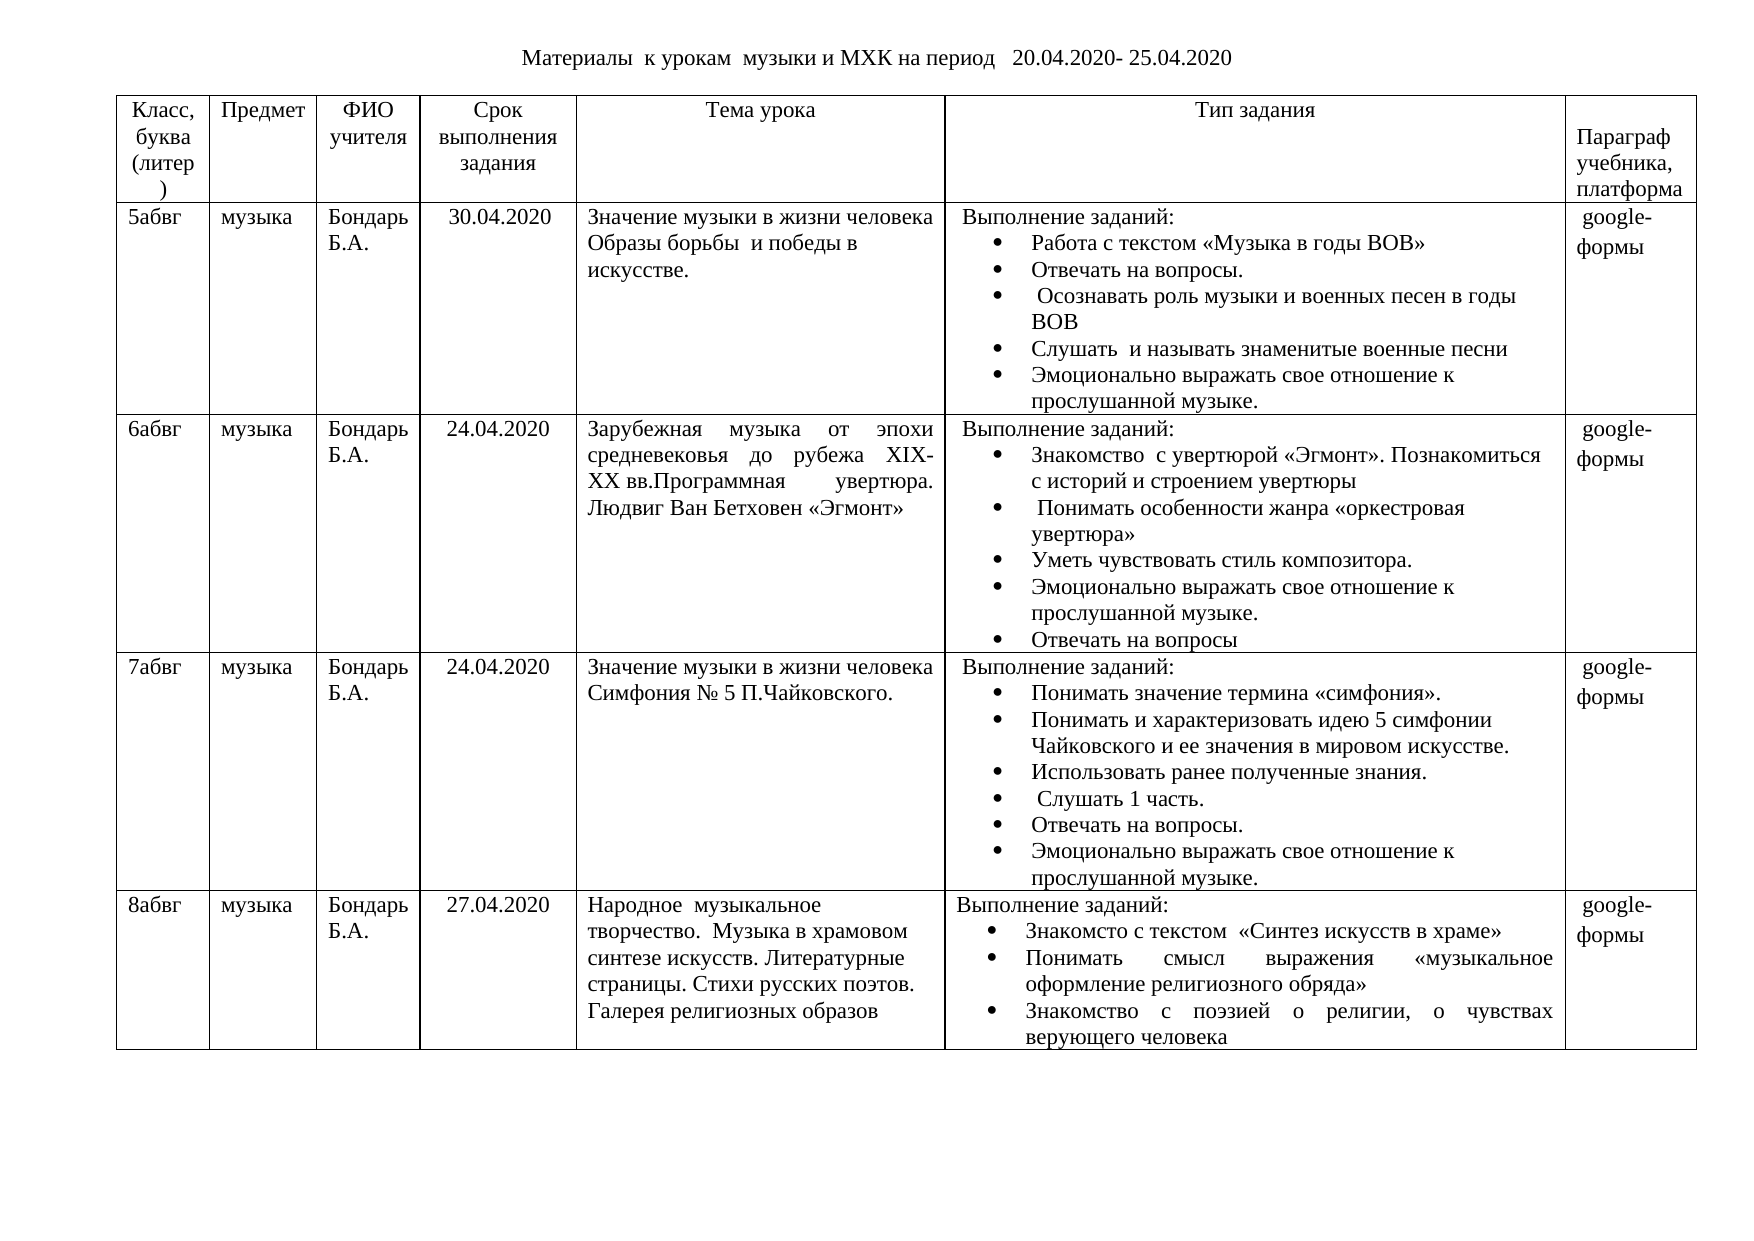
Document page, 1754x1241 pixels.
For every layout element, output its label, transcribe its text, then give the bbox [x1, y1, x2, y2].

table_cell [577, 891, 944, 1049]
table_cell Выполнение заданий: Знакомство с увертюрой «Эгмонт». Познакомиться с историй и строением увертюры Понимать особенности жанра «оркестровая увертюра» Уметь чувствовать стиль композитора. Эмоционально выражать свое отношение к прослушанной музыке. Отвечать на вопросы [946, 415, 1565, 652]
table_cell Выполнение заданий: Работа с текстом «Музыка в годы ВОВ» Отвечать на вопросы. Осознавать роль музыки и военных песен в годы ВОВ Слушать и называть знаменитые военные песни Эмоционально выражать свое отношение к прослушанной музыке. [946, 203, 1565, 414]
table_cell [946, 891, 1565, 1049]
table_cell Выполнение заданий: Понимать значение термина «симфония». Понимать и характеризовать идею 5 симфонии Чайковского и ее значения в мировом искусстве. Использовать ранее полученные знания. Слушать 1 часть. Отвечать на вопросы. Эмоционально выражать свое отношение к прослушанной музыке. [946, 653, 1565, 890]
table_header ФИО учителя [317, 96, 419, 202]
table_header Тема урока [577, 96, 944, 202]
text Материалы к урокам музыки и МХК на период 20.04.2020- 25.04.2020 [118, 44, 1636, 71]
table_cell google-формы [1566, 653, 1696, 890]
table_header Предмет [210, 96, 316, 202]
table_cell google-формы [1566, 891, 1696, 1049]
table_cell 6абвг [117, 415, 209, 652]
table_cell Бондарь Б.А. [317, 891, 419, 1049]
table_cell google-формы [1566, 203, 1696, 414]
table_header Срок выполнения задания [421, 96, 576, 202]
table_cell музыка [210, 203, 316, 414]
table_cell 24.04.2020 [421, 653, 576, 890]
table_header Тип задания [946, 96, 1565, 202]
table_cell 24.04.2020 [421, 415, 576, 652]
table_header Класс, буква (литер) [117, 96, 209, 202]
table_cell Значение музыки в жизни человека Образы борьбы и победы в искусстве. [577, 203, 944, 414]
table_cell Бондарь Б.А. [317, 203, 419, 414]
table_cell музыка [210, 891, 316, 1049]
table_cell 5абвг [117, 203, 209, 414]
table_cell музыка [210, 415, 316, 652]
table_cell 27.04.2020 [421, 891, 576, 1049]
table_cell 7абвг [117, 653, 209, 890]
table_cell Бондарь Б.А. [317, 415, 419, 652]
table_header Параграф учебника, платформа [1566, 96, 1696, 202]
table_cell 30.04.2020 [421, 203, 576, 414]
table_cell 8абвг [117, 891, 209, 1049]
table_cell google-формы [1566, 415, 1696, 652]
table_cell Бондарь Б.А. [317, 653, 419, 890]
table_cell Значение музыки в жизни человека Симфония № 5 П.Чайковского. [577, 653, 944, 890]
table_cell Зарубежная музыка от эпохи средневековья до рубежа XIХ-XХ вв.Программная увертюра. Людвиг Ван Бетховен «Эгмонт» [577, 415, 944, 652]
table_cell музыка [210, 653, 316, 890]
